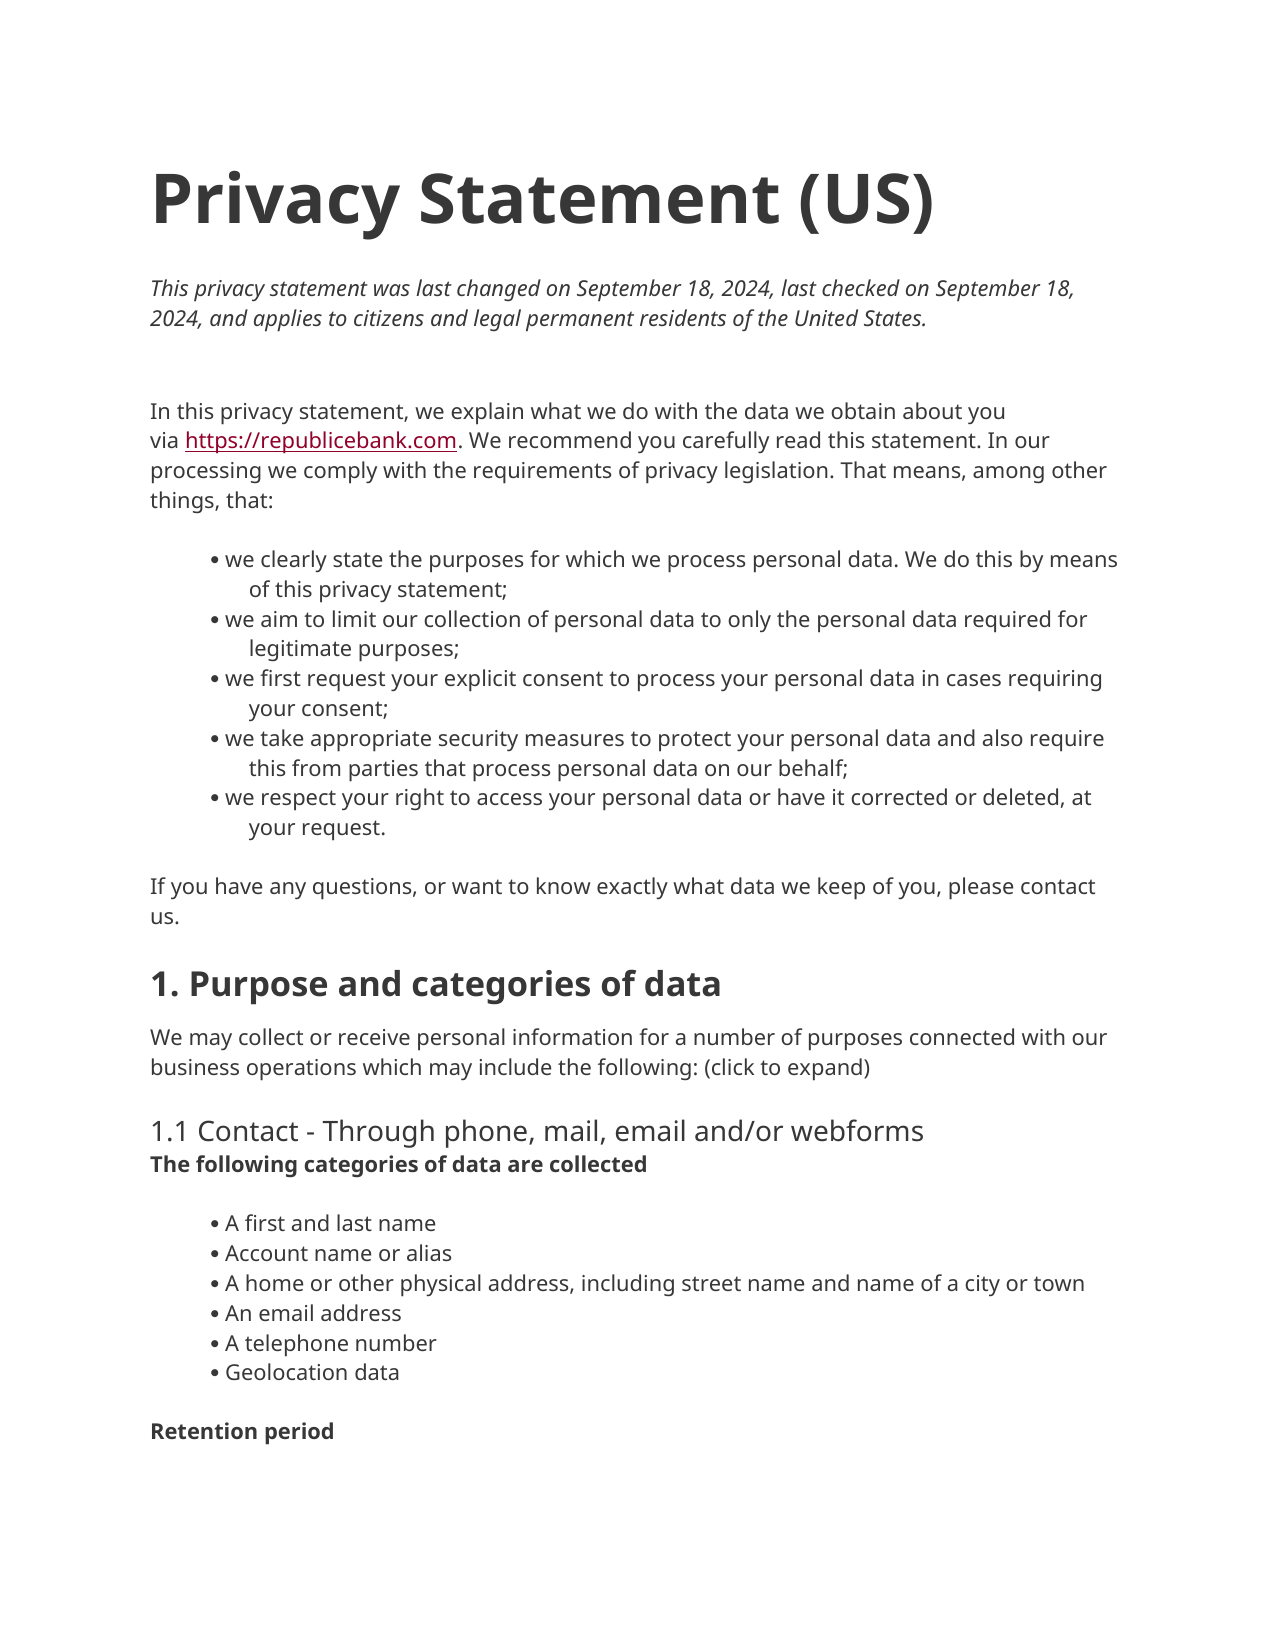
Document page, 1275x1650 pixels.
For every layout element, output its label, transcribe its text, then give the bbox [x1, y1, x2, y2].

text 1. Purpose and categories of data [150, 960, 1125, 1007]
text The following categories of data are collected [150, 1149, 1125, 1179]
text Retention period [150, 1416, 1125, 1446]
text 1.1 Contact - Through phone, mail, email and/or webforms [150, 1111, 1125, 1149]
list we take appropriate security measures to protect your personal data and also require this from parties that process personal data on our behalf; [211, 723, 1125, 782]
list Account name or alias [211, 1238, 1125, 1268]
text This privacy statement was last changed on September 18, 2024, last checked on September 18, 2024, and applies to citizens and legal permanent residents of the United States. [150, 273, 1125, 366]
list we first request your explicit consent to process your personal data in cases requiring your consent; [211, 663, 1125, 723]
list A home or other physical address, including street name and name of a city or town [211, 1268, 1125, 1298]
text We may collect or receive personal information for a number of purposes connected with our business operations which may include the following: (click to expand) [150, 1022, 1125, 1082]
list Geolocation data [211, 1357, 1125, 1387]
list we clearly state the purposes for which we process personal data. We do this by means of this privacy statement; [211, 544, 1125, 603]
text If you have any questions, or want to know exactly what data we keep of you, please contact us. [150, 871, 1125, 931]
list An email address [211, 1298, 1125, 1327]
text In this privacy statement, we explain what we do with the data we obtain about you via https://republicebank.com. We recommend you carefully read this statement. In our processing we comply with the requirements of privacy legislation. That means, among other things, that: [150, 396, 1125, 515]
list A first and last name [211, 1208, 1125, 1238]
list we respect your right to access your personal data or have it corrected or deleted, at your request. [211, 782, 1125, 842]
text Privacy Statement (US) [150, 150, 1125, 244]
list A telephone number [211, 1327, 1125, 1357]
list we aim to limit our collection of personal data to only the personal data required for legitimate purposes; [211, 603, 1125, 663]
